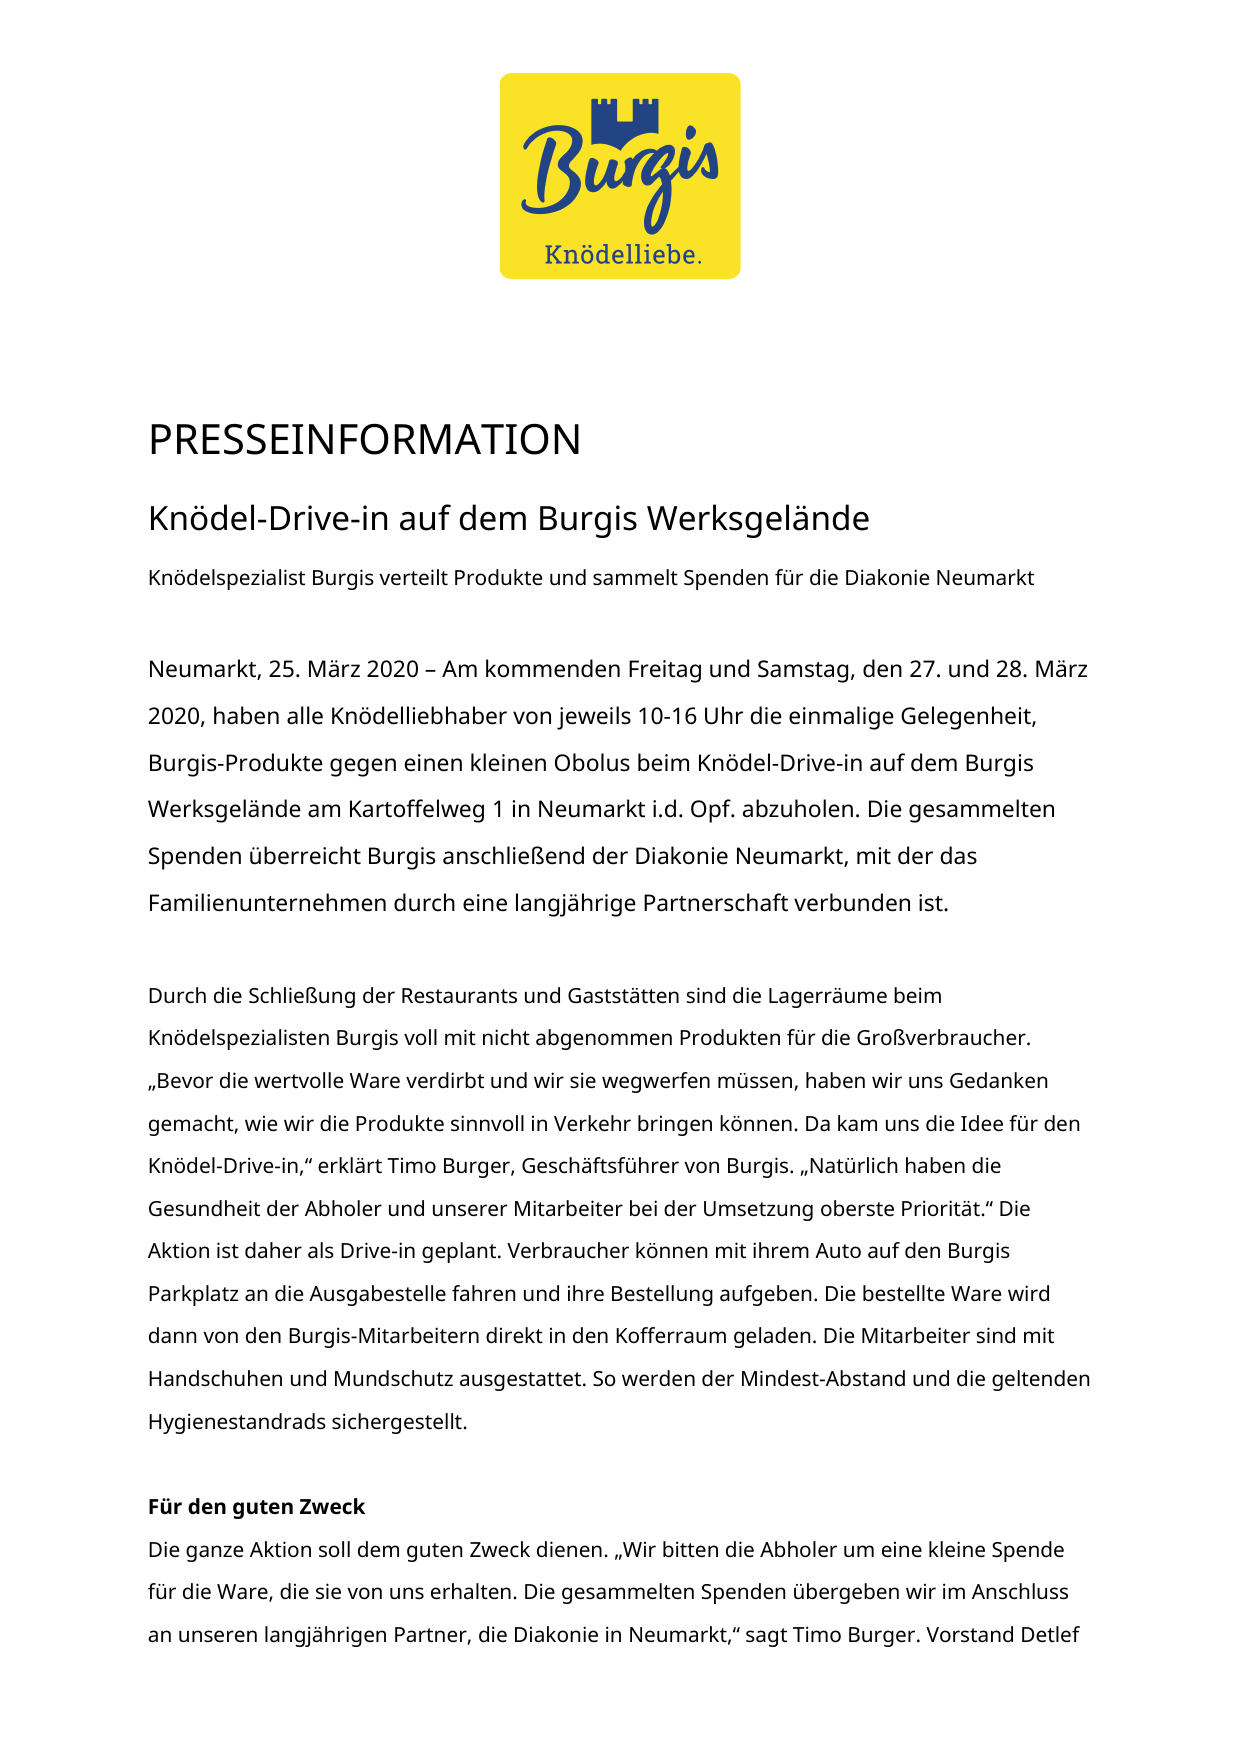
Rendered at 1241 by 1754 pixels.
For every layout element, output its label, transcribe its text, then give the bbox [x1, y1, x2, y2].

text Für den guten Zweck [148, 1492, 1092, 1521]
text Neumarkt, 25. März 2020 – Am kommenden Freitag und Samstag, den 27. und 28. März 2020, haben alle Knödelliebhaber von jeweils 10-16 Uhr die einmalige Gelegenheit, Burgis-Produkte gegen einen kleinen Obolus beim Knödel-Drive-in auf dem Burgis Werksgelände am Kartoffelweg 1 in Neumarkt i.d. Opf. abzuholen. Die gesammelten Spenden überreicht Burgis anschließend der Diakonie Neumarkt, mit der das Familienunternehmen durch eine langjährige Partnerschaft verbunden ist. [148, 653, 1092, 918]
text Knödel-Drive-in auf dem Burgis Werksgelände [148, 495, 1092, 541]
text Knödelspezialist Burgis verteilt Produkte und sammelt Spenden für die Diakonie Neumarkt [148, 563, 1092, 592]
text PRESSEINFORMATION [148, 410, 1104, 467]
text Durch die Schließung der Restaurants und Gaststätten sind die Lagerräume beim Knödelspezialisten Burgis voll mit nicht abgenommen Produkten für die Großverbraucher. „Bevor die wertvolle Ware verdirbt und wir sie wegwerfen müssen, haben wir uns Gedanken gemacht, wie wir die Produkte sinnvoll in Verkehr bringen können. Da kam uns die Idee für den Knödel-Drive-in,“ erklärt Timo Burger, Geschäftsführer von Burgis. „Natürlich haben die Gesundheit der Abholer und unserer Mitarbeiter bei der Umsetzung oberste Priorität.“ Die Aktion ist daher als Drive-in geplant. Verbraucher können mit ihrem Auto auf den Burgis Parkplatz an die Ausgabestelle fahren und ihre Bestellung aufgeben. Die bestellte Ware wird dann von den Burgis-Mitarbeitern direkt in den Kofferraum geladen. Die Mitarbeiter sind mit Handschuhen und Mundschutz ausgestattet. So werden der Mindest-Abstand und die geltenden Hygienestandrads sichergestellt. [148, 981, 1092, 1435]
picture [499, 73, 741, 279]
